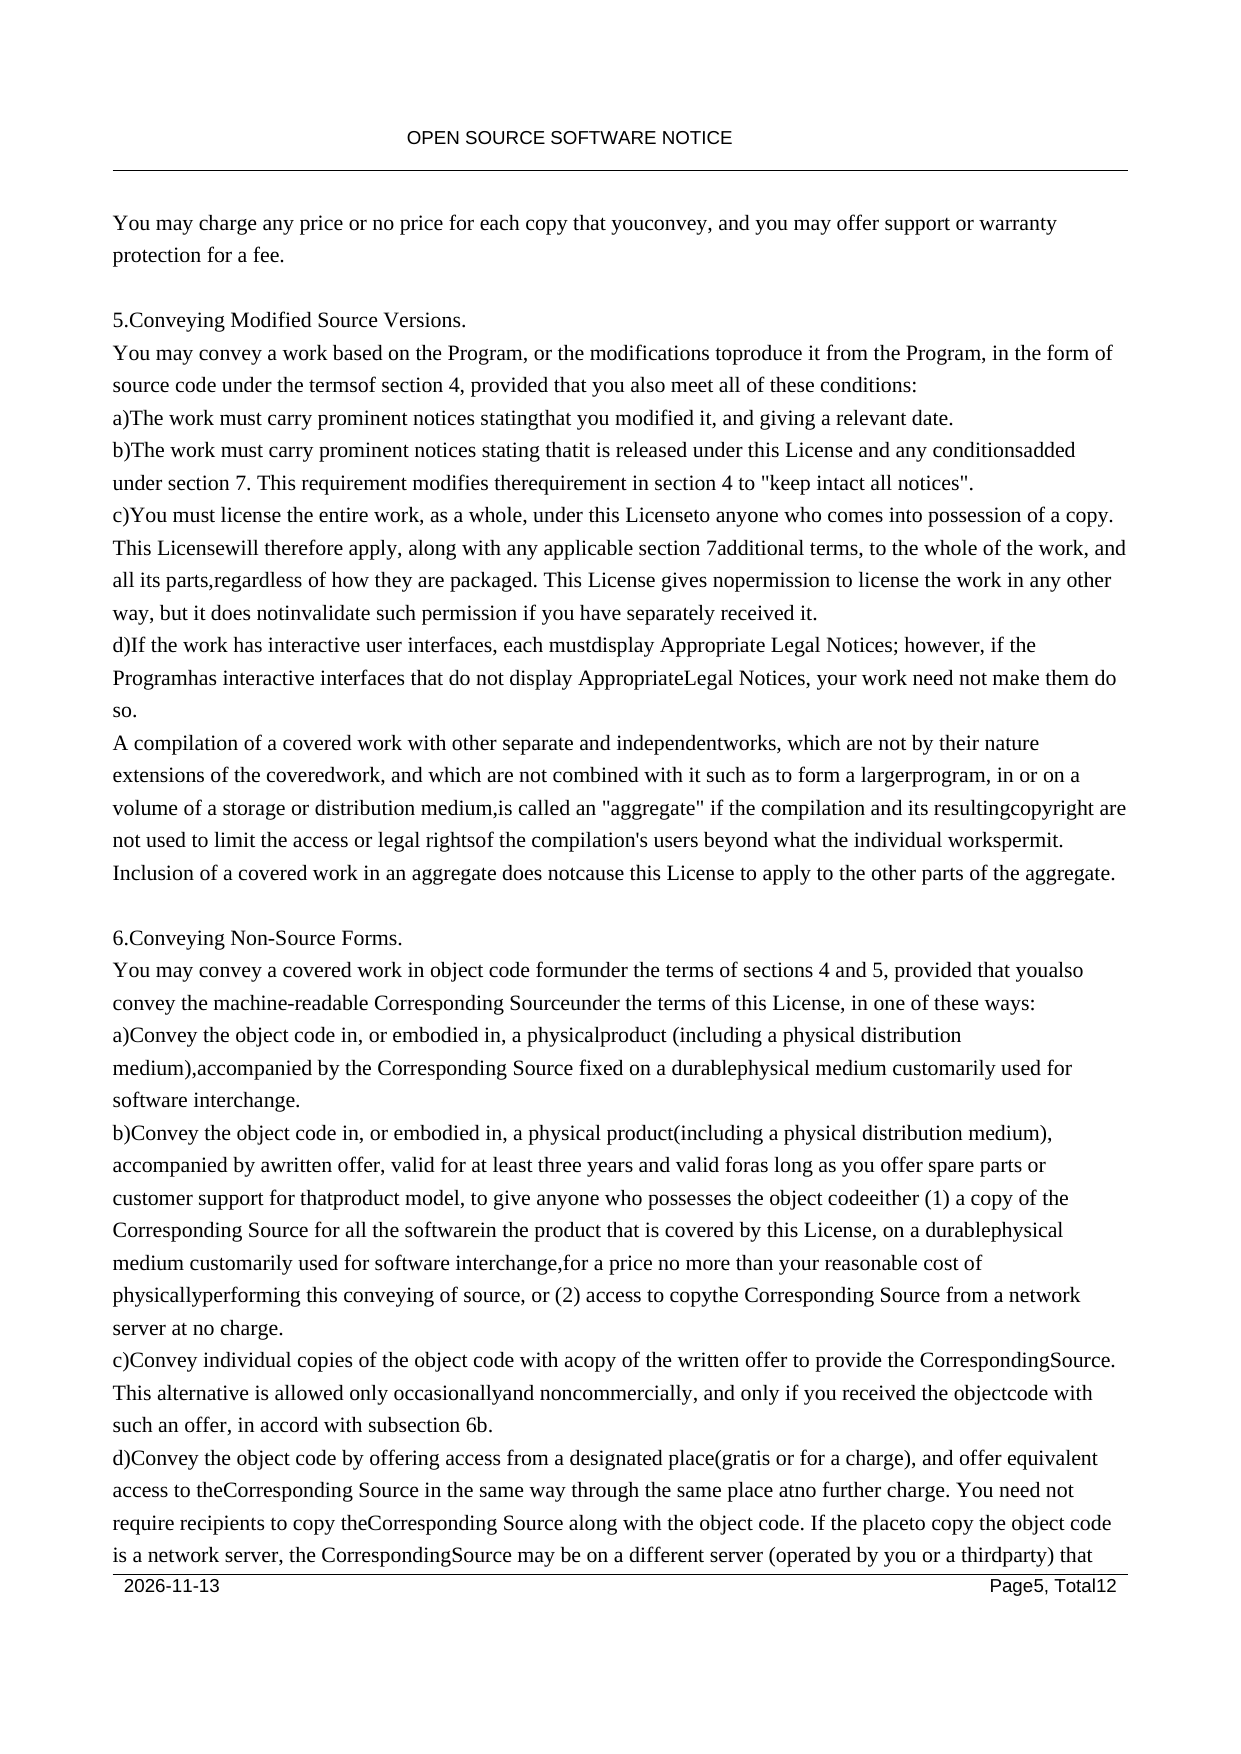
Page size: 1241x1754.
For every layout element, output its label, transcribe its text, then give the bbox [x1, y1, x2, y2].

text d)If the work has interactive user interfaces, each mustdisplay Appropriate Legal Notices; however, if the Programhas interactive interfaces that do not display AppropriateLegal Notices, your work need not make them do so. [112, 629, 1128, 726]
text c)Convey individual copies of the object code with acopy of the written offer to provide the CorrespondingSource. This alternative is allowed only occasionallyand noncommercially, and only if you received the objectcode with such an offer, in accord with subsection 6b. [112, 1344, 1128, 1441]
text You may convey a work based on the Program, or the modifications toproduce it from the Program, in the form of source code under the termsof section 4, provided that you also meet all of these conditions: [112, 336, 1128, 401]
text a)Convey the object code in, or embodied in, a physicalproduct (including a physical distribution medium),accompanied by the Corresponding Source fixed on a durablephysical medium customarily used for software interchange. [112, 1019, 1128, 1116]
text c)You must license the entire work, as a whole, under this Licenseto anyone who comes into possession of a copy. This Licensewill therefore apply, along with any applicable section 7additional terms, to the whole of the work, and all its parts,regardless of how they are packaged. This License gives nopermission to license the work in any other way, but it does notinvalidate such permission if you have separately received it. [112, 499, 1128, 629]
text 6.Conveying Non-Source Forms. [112, 921, 1128, 954]
text You may convey a covered work in object code formunder the terms of sections 4 and 5, provided that youalso convey the machine-readable Corresponding Sourceunder the terms of this License, in one of these ways: [112, 954, 1128, 1019]
text A compilation of a covered work with other separate and independentworks, which are not by their nature extensions of the coveredwork, and which are not combined with it such as to form a largerprogram, in or on a volume of a storage or distribution medium,is called an "aggregate" if the compilation and its resultingcopyright are not used to limit the access or legal rightsof the compilation's users beyond what the individual workspermit. Inclusion of a covered work in an aggregate does notcause this License to apply to the other parts of the aggregate. [112, 726, 1128, 889]
text b)The work must carry prominent notices stating thatit is released under this License and any conditionsadded under section 7. This requirement modifies therequirement in section 4 to "keep intact all notices". [112, 434, 1128, 499]
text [112, 1441, 1128, 1571]
text a)The work must carry prominent notices statingthat you modified it, and giving a relevant date. [112, 401, 1128, 434]
text 5.Conveying Modified Source Versions. [112, 304, 1128, 336]
text You may charge any price or no price for each copy that youconvey, and you may offer support or warranty protection for a fee. [112, 206, 1128, 271]
text b)Convey the object code in, or embodied in, a physical product(including a physical distribution medium), accompanied by awritten offer, valid for at least three years and valid foras long as you offer spare parts or customer support for thatproduct model, to give anyone who possesses the object codeeither (1) a copy of the Corresponding Source for all the softwarein the product that is covered by this License, on a durablephysical medium customarily used for software interchange,for a price no more than your reasonable cost of physicallyperforming this conveying of source, or (2) access to copythe Corresponding Source from a network server at no charge. [112, 1116, 1128, 1344]
